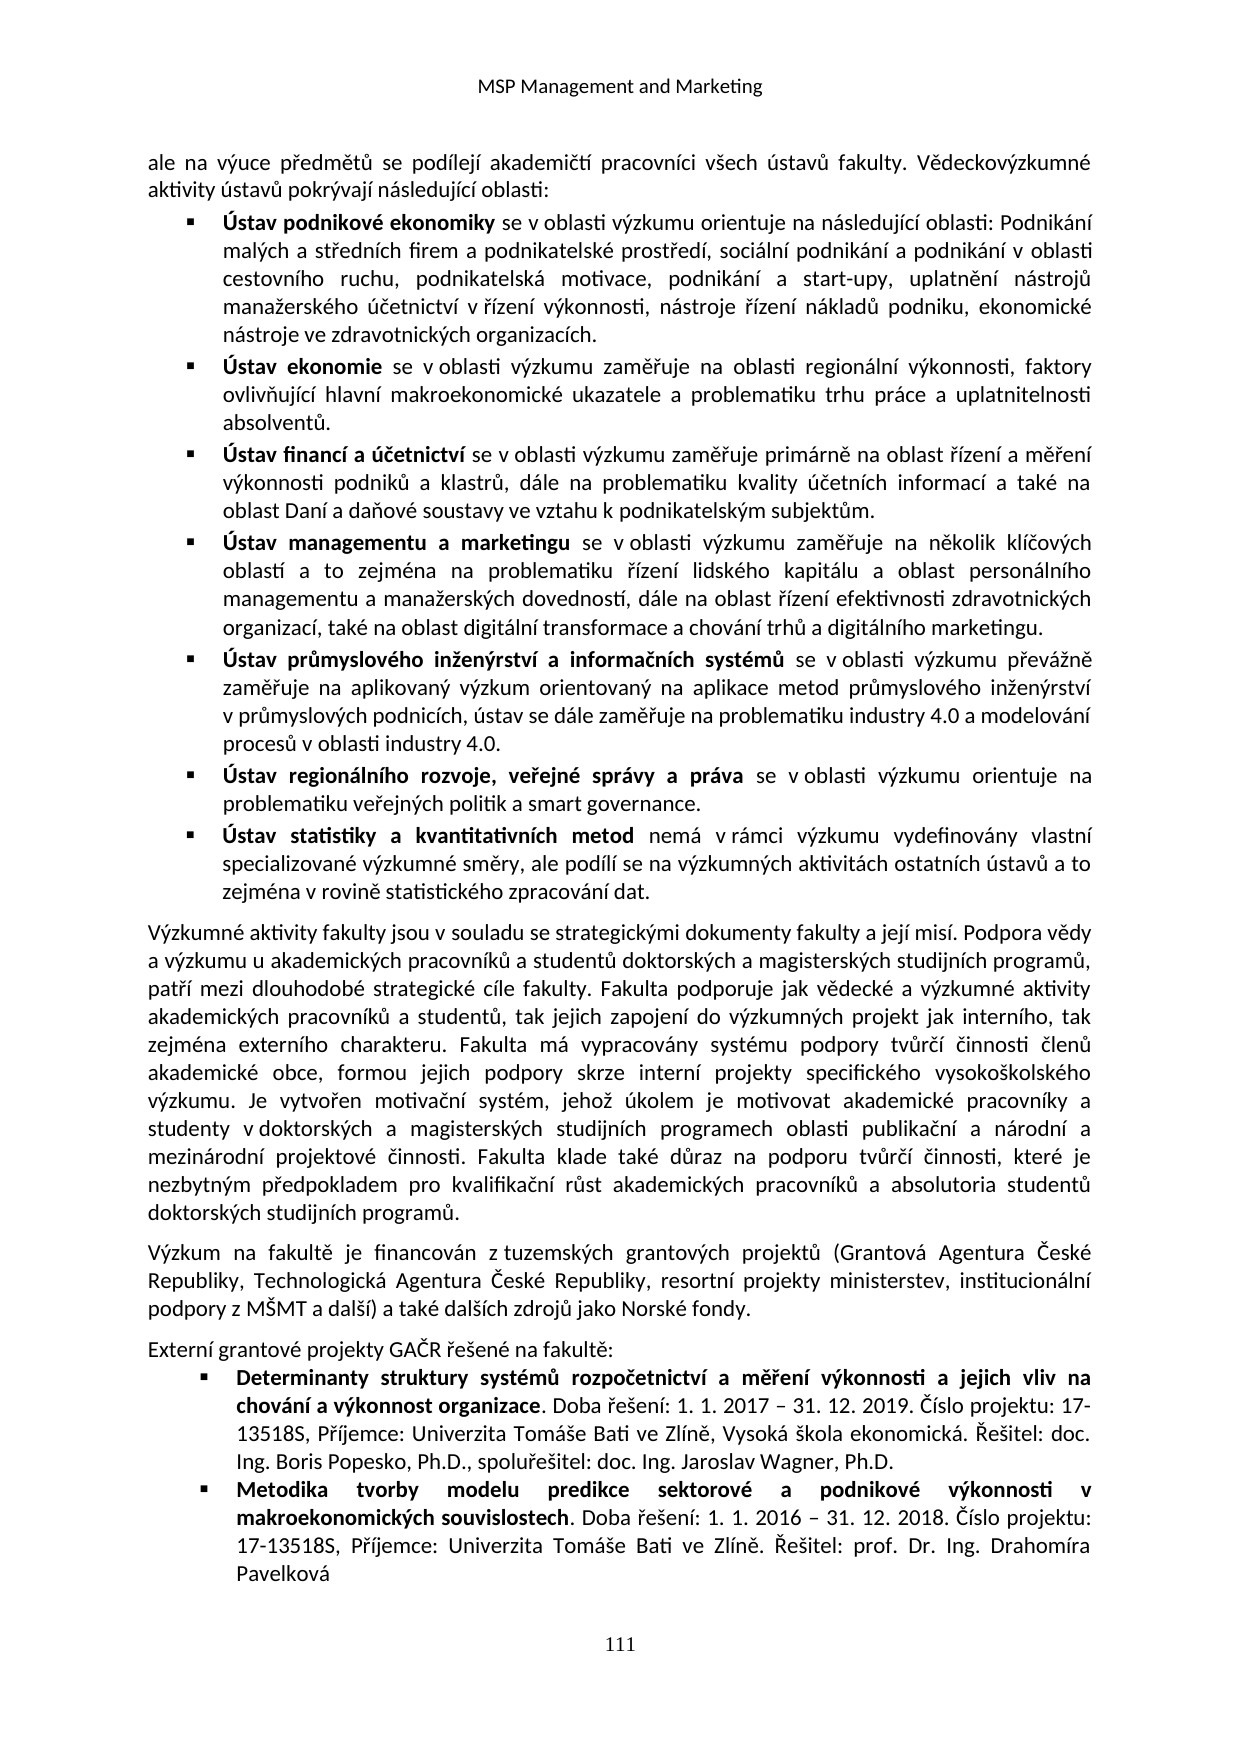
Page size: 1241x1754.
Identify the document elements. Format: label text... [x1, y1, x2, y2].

list Ústav regionálního rozvoje, veřejné správy a práva se v oblasti výzkumu orientuje na problematiku veřejných politik a smart governance. [185, 761, 1093, 817]
text Výzkum na fakultě je financován z tuzemských grantových projektů (Grantová Agentura České Republiky, Technologická Agentura České Republiky, resortní projekty ministerstev, institucionální podpory z MŠMT a další) a také dalších zdrojů jako Norské fondy. [148, 1238, 1093, 1323]
list Ústav managementu a marketingu se v oblasti výzkumu zaměřuje na několik klíčových oblastí a to zejména na problematiku řízení lidského kapitálu a oblast personálního managementu a manažerských dovedností, dále na oblast řízení efektivnosti zdravotnických organizací, také na oblast digitální transformace a chování trhů a digitálního marketingu. [185, 528, 1093, 641]
list Ústav statistiky a kvantitativních metod nemá v rámci výzkumu vydefinovány vlastní specializované výzkumné směry, ale podílí se na výzkumných aktivitách ostatních ústavů a to zejména v rovině statistického zpracování dat. [185, 821, 1093, 905]
list Metodika tvorby modelu predikce sektorové a podnikové výkonnosti v makroekonomických souvislostech. Doba řešení: 1. 1. 2016 – 31. 12. 2018. Číslo projektu: 17-13518S, Příjemce: Univerzita Tomáše Bati ve Zlíně. Řešitel: prof. Dr. Ing. Drahomíra Pavelková [199, 1475, 1093, 1587]
list Ústav financí a účetnictví se v oblasti výzkumu zaměřuje primárně na oblast řízení a měření výkonnosti podniků a klastrů, dále na problematiku kvality účetních informací a také na oblast Daní a daňové soustavy ve vztahu k podnikatelským subjektům. [185, 440, 1093, 524]
list Ústav ekonomie se v oblasti výzkumu zaměřuje na oblasti regionální výkonnosti, faktory ovlivňující hlavní makroekonomické ukazatele a problematiku trhu práce a uplatnitelnosti absolventů. [185, 352, 1093, 436]
list Determinanty struktury systémů rozpočetnictví a měření výkonnosti a jejich vliv na chování a výkonnost organizace. Doba řešení: 1. 1. 2017 – 31. 12. 2019. Číslo projektu: 17-13518S, Příjemce: Univerzita Tomáše Bati ve Zlíně, Vysoká škola ekonomická. Řešitel: doc. Ing. Boris Popesko, Ph.D., spoluřešitel: doc. Ing. Jaroslav Wagner, Ph.D. [199, 1363, 1093, 1475]
text Externí grantové projekty GAČR řešené na fakultě: [148, 1335, 1093, 1363]
list Ústav průmyslového inženýrství a informačních systémů se v oblasti výzkumu převážně zaměřuje na aplikovaný výzkum orientovaný na aplikace metod průmyslového inženýrství v průmyslových podnicích, ústav se dále zaměřuje na problematiku industry 4.0 a modelování procesů v oblasti industry 4.0. [185, 645, 1093, 757]
text Výzkumné aktivity fakulty jsou v souladu se strategickými dokumenty fakulty a její misí. Podpora vědy a výzkumu u akademických pracovníků a studentů doktorských a magisterských studijních programů, patří mezi dlouhodobé strategické cíle fakulty. Fakulta podporuje jak vědecké a výzkumné aktivity akademických pracovníků a studentů, tak jejich zapojení do výzkumných projekt jak interního, tak zejména externího charakteru. Fakulta má vypracovány systému podpory tvůrčí činnosti členů akademické obce, formou jejich podpory skrze interní projekty specifického vysokoškolského výzkumu. Je vytvořen motivační systém, jehož úkolem je motivovat akademické pracovníky a studenty v doktorských a magisterských studijních programech oblasti publikační a národní a mezinárodní projektové činnosti. Fakulta klade také důraz na podporu tvůrčí činnosti, které je nezbytným předpokladem pro kvalifikační růst akademických pracovníků a absolutoria studentů doktorských studijních programů. [148, 918, 1093, 1226]
list Ústav podnikové ekonomiky se v oblasti výzkumu orientuje na následující oblasti: Podnikání malých a středních firem a podnikatelské prostředí, sociální podnikání a podnikání v oblasti cestovního ruchu, podnikatelská motivace, podnikání a start-upy, uplatnění nástrojů manažerského účetnictví v řízení výkonnosti, nástroje řízení nákladů podniku, ekonomické nástroje ve zdravotnických organizacích. [185, 208, 1093, 348]
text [148, 148, 1093, 204]
